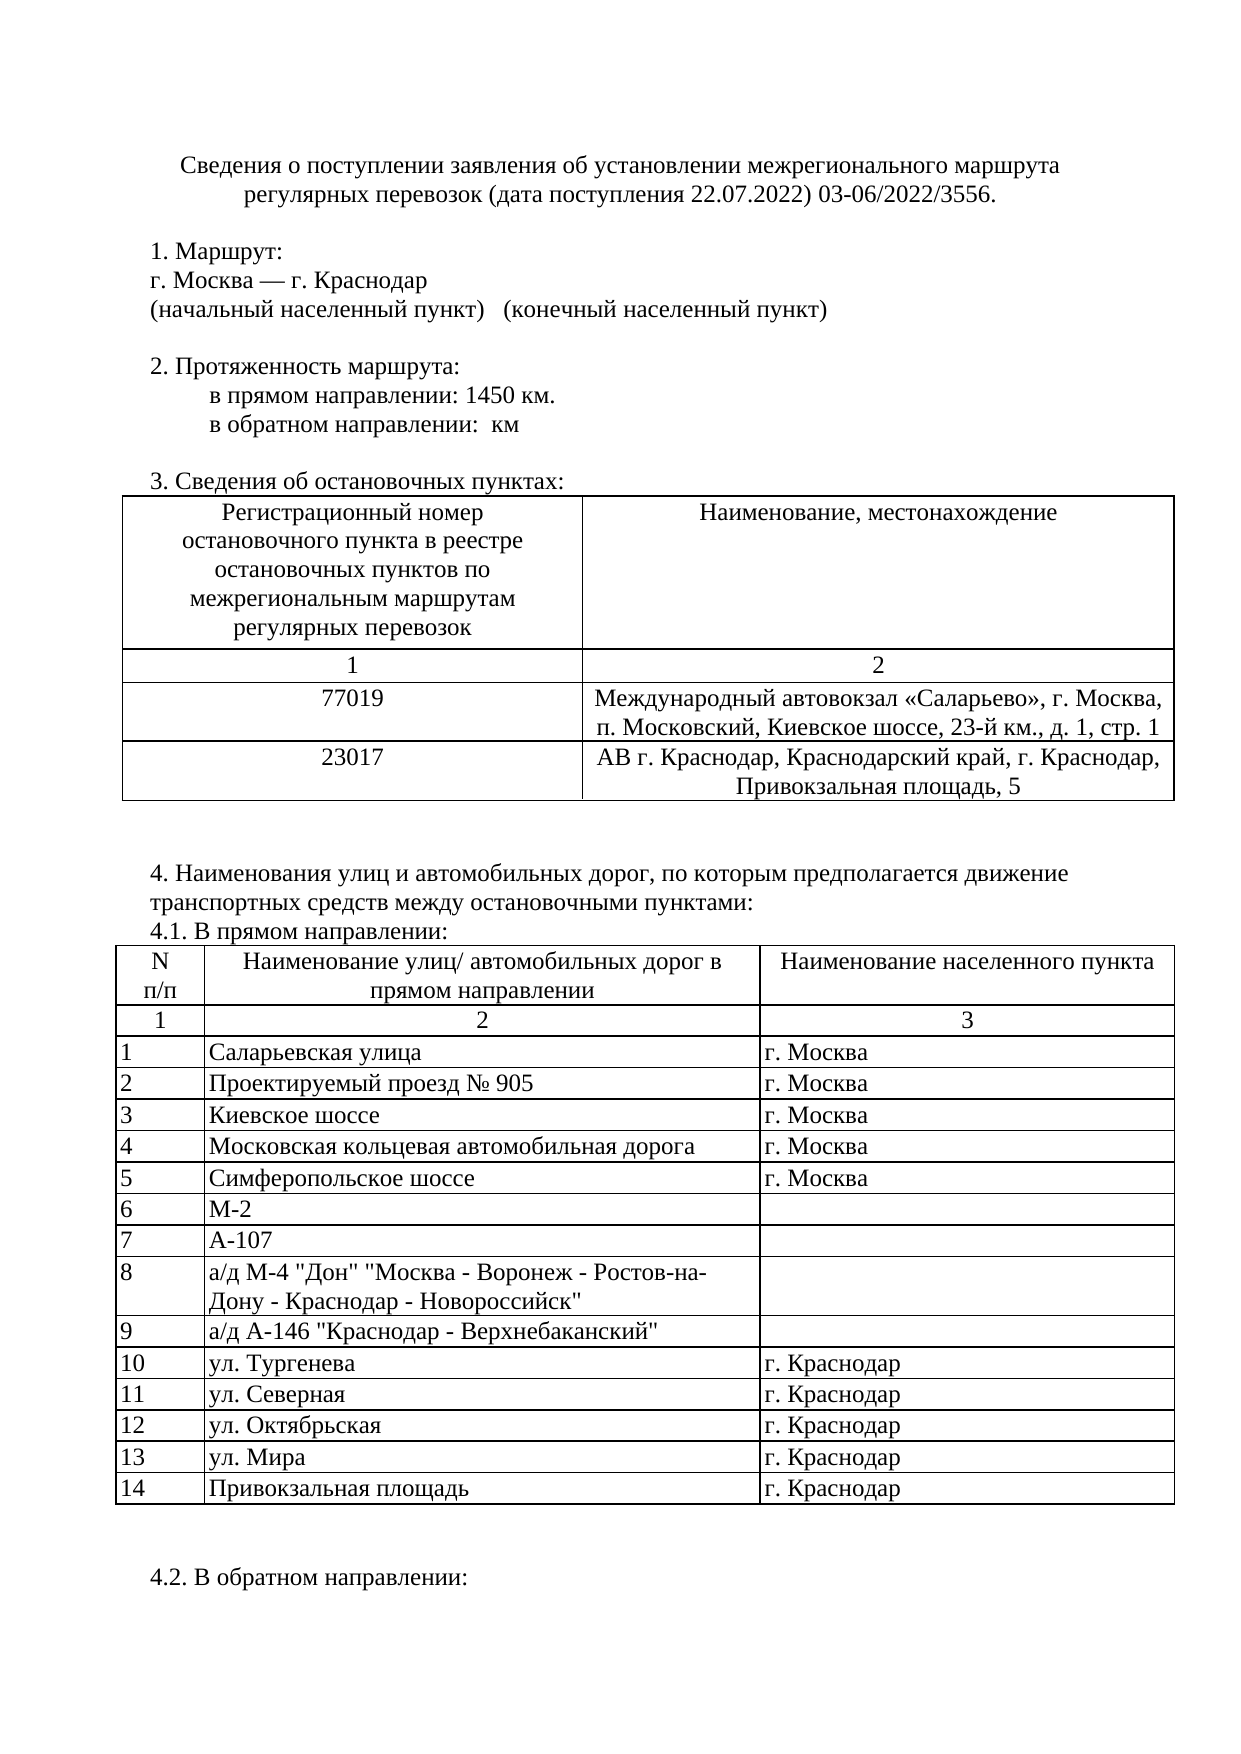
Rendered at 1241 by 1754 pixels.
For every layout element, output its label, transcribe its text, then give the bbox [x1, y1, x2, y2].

table_cell 6 [117, 1194, 204, 1224]
table_header N п/п [117, 946, 204, 1004]
table_cell 11 [117, 1379, 204, 1409]
table_cell Симферопольское шоссе [205, 1163, 759, 1193]
table_cell 77019 [123, 683, 582, 740]
table_cell ул. Тургенева [205, 1348, 759, 1377]
table_cell 23017 [123, 742, 582, 799]
table_cell АВ г. Краснодар, Краснодарский край, г. Краснодар, Привокзальная площадь, 5 [583, 742, 1173, 799]
table_cell ул. Октябрьская [205, 1411, 759, 1440]
table_cell 7 [117, 1226, 204, 1256]
table_cell 1 [117, 1037, 204, 1067]
table_header Регистрационный номер остановочного пункта в реестре остановочных пунктов по межрегиональным маршрутам регулярных перевозок [123, 497, 582, 648]
text 3. Сведения об остановочных пунктах: [150, 466, 1090, 495]
table_cell г. Краснодар [761, 1379, 1174, 1409]
table_cell г. Москва [761, 1068, 1174, 1098]
table_cell 1 [123, 650, 582, 681]
table_cell ул. Северная [205, 1379, 759, 1409]
table_cell Саларьевская улица [205, 1037, 759, 1067]
table_cell 2 [205, 1006, 759, 1035]
table_cell 5 [117, 1163, 204, 1193]
text г. Москва — г. Краснодар [150, 265, 1090, 294]
table_cell 3 [117, 1100, 204, 1130]
table_cell 12 [117, 1411, 204, 1440]
table_cell г. Краснодар [761, 1473, 1174, 1503]
table_cell М-2 [205, 1194, 759, 1224]
table_cell 4 [117, 1131, 204, 1161]
text в обратном направлении: км [150, 409, 1090, 437]
table_cell ул. Мира [205, 1442, 759, 1472]
table_cell Проектируемый проезд № 905 [205, 1068, 759, 1098]
table_cell 2 [117, 1068, 204, 1098]
text 4.2. В обратном направлении: [150, 1562, 1090, 1591]
table_cell Московская кольцевая автомобильная дорога [205, 1131, 759, 1161]
table_cell 1 [117, 1006, 204, 1035]
table_cell г. Краснодар [761, 1348, 1174, 1377]
table_cell 2 [583, 650, 1173, 681]
table_cell 13 [117, 1442, 204, 1472]
table_cell г. Москва [761, 1037, 1174, 1067]
table_cell А-107 [205, 1226, 759, 1256]
table_header Наименование улиц/ автомобильных дорог в прямом направлении [205, 946, 759, 1004]
table_cell 10 [117, 1348, 204, 1377]
table_cell г. Краснодар [761, 1442, 1174, 1472]
table_cell [761, 1226, 1174, 1256]
table_cell 8 [117, 1257, 204, 1314]
table_cell а/д М-4 "Дон" "Москва - Воронеж - Ростов-на-Дону - Краснодар - Новороссийск" [205, 1257, 759, 1314]
table_cell г. Краснодар [761, 1411, 1174, 1440]
table_header Наименование населенного пункта [761, 946, 1174, 1004]
table_cell [761, 1257, 1174, 1314]
table_cell Киевское шоссе [205, 1100, 759, 1130]
table_cell 14 [117, 1473, 204, 1503]
table_cell г. Москва [761, 1100, 1174, 1130]
table_cell г. Москва [761, 1163, 1174, 1193]
text 2. Протяженность маршрута: [150, 351, 1090, 380]
table_cell [761, 1316, 1174, 1346]
table_cell 9 [117, 1316, 204, 1346]
table_cell Международный автовокзал «Саларьево», г. Москва, п. Московский, Киевское шоссе, 23-й км., д. 1, стр. 1 [583, 683, 1173, 740]
table_cell Привокзальная площадь [205, 1473, 759, 1503]
table_cell г. Москва [761, 1131, 1174, 1161]
text 1. Маршрут: [150, 236, 1090, 265]
text 4. Наименования улиц и автомобильных дорог, по которым предполагается движение транспортных средств между остановочными пунктами: [150, 858, 1090, 916]
table_header Наименование, местонахождение [583, 497, 1173, 648]
text Сведения о поступлении заявления об установлении межрегионального маршрута регулярных перевозок (дата поступления 22.07.2022) 03-06/2022/3556. [150, 150, 1090, 207]
text (начальный населенный пункт) (конечный населенный пункт) [150, 294, 1090, 322]
table_cell [761, 1194, 1174, 1224]
table_cell 3 [761, 1006, 1174, 1035]
text в прямом направлении: 1450 км. [150, 380, 1090, 409]
table_cell а/д А-146 "Краснодар - Верхнебаканский" [205, 1316, 759, 1346]
text 4.1. В прямом направлении: [150, 916, 1090, 945]
